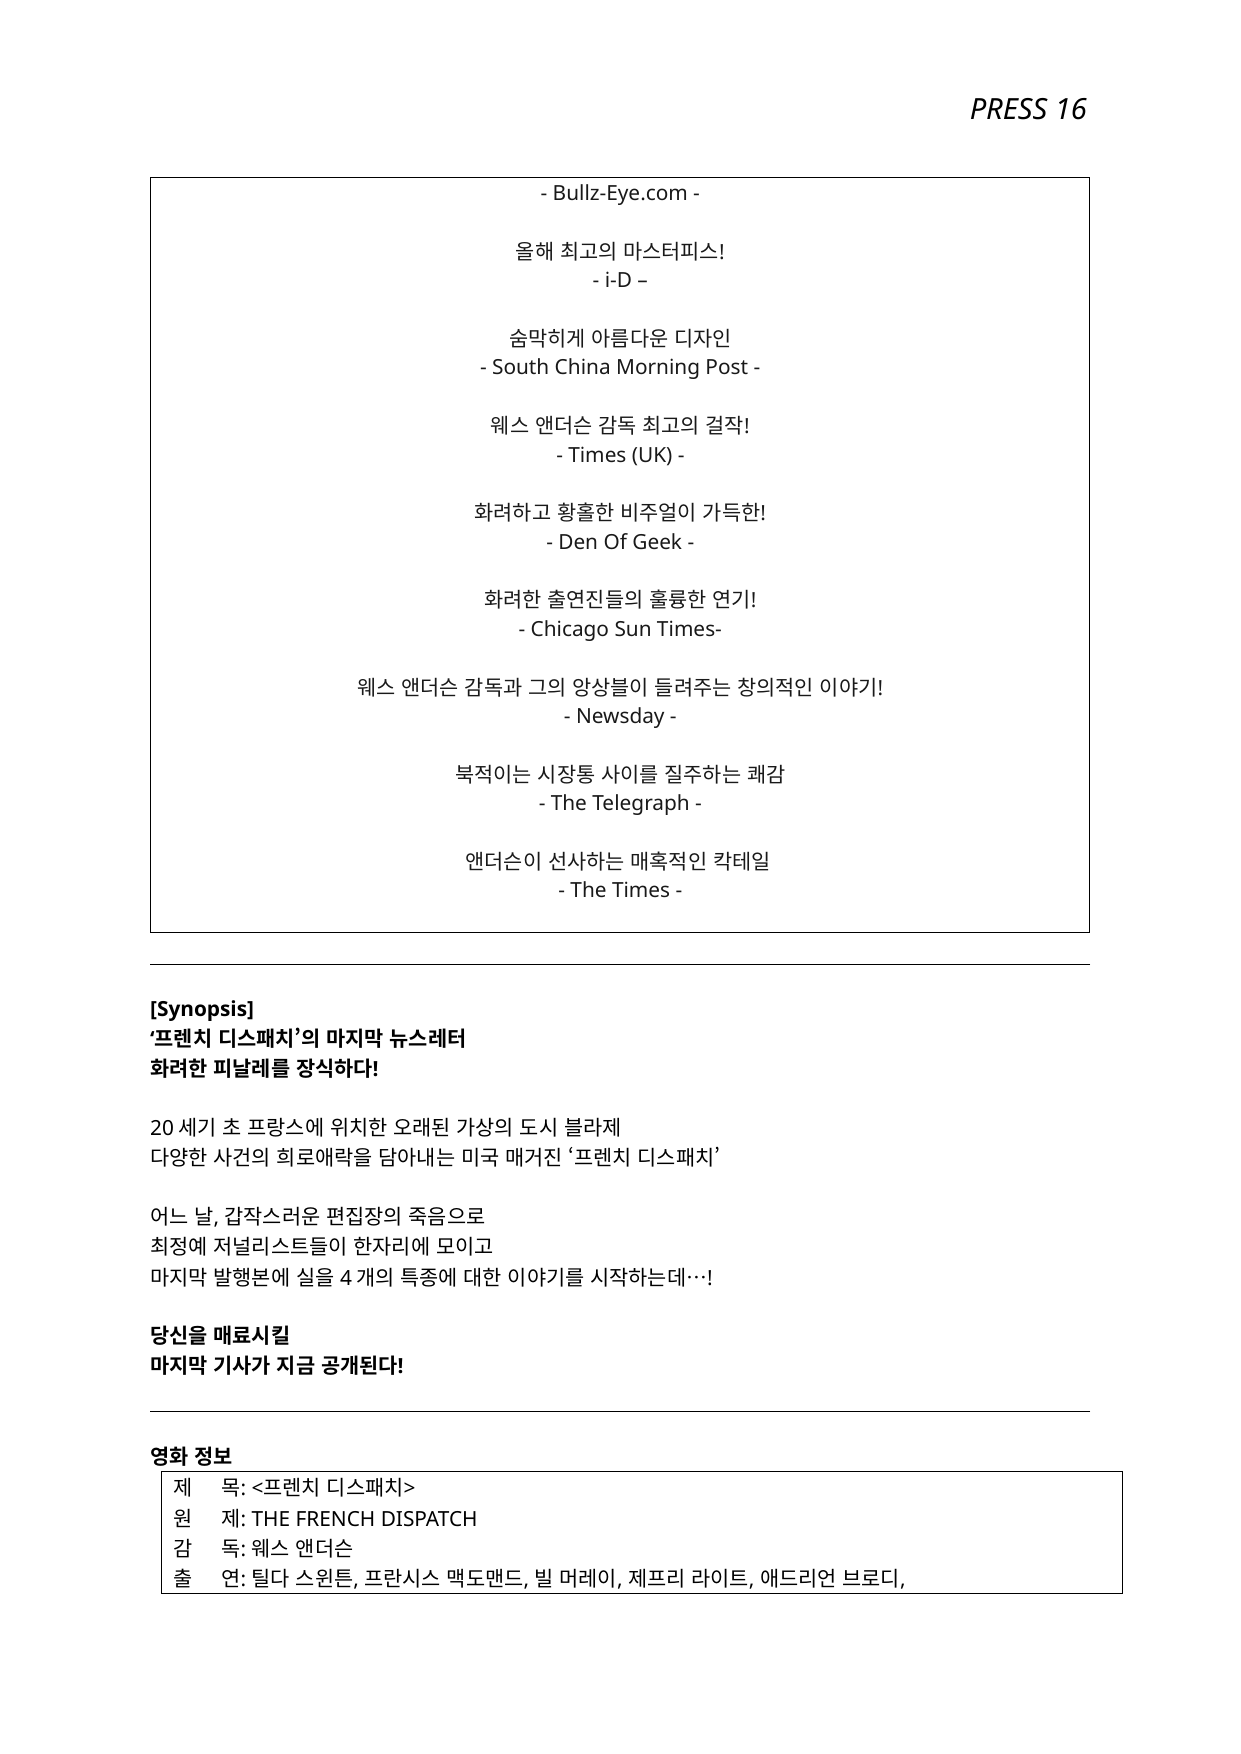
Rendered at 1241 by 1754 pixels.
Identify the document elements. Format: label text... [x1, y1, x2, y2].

text 마지막 발행본에 실을 4개의 특종에 대한 이야기를 시작하는데…! [150, 1261, 1090, 1291]
text 어느 날, 갑작스러운 편집장의 죽음으로 [150, 1200, 1090, 1231]
text 영화 정보 [150, 1441, 1090, 1471]
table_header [162, 1472, 1122, 1593]
text 당신을 매료시킬 [150, 1319, 1090, 1350]
text 최정예 저널리스트들이 한자리에 모이고 [150, 1231, 1090, 1261]
text 20세기 초 프랑스에 위치한 오래된 가상의 도시 블라제 [150, 1111, 1090, 1142]
text [Synopsis] [150, 994, 1090, 1022]
text ‘프렌치 디스패치’의 마지막 뉴스레터 [150, 1022, 1090, 1053]
text 마지막 기사가 지금 공개된다! [150, 1350, 1090, 1380]
text 다양한 사건의 희로애락을 담아내는 미국 매거진 ‘프렌치 디스패치’ [150, 1142, 1090, 1172]
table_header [151, 178, 1089, 932]
text 화려한 피날레를 장식하다! [150, 1053, 1090, 1083]
